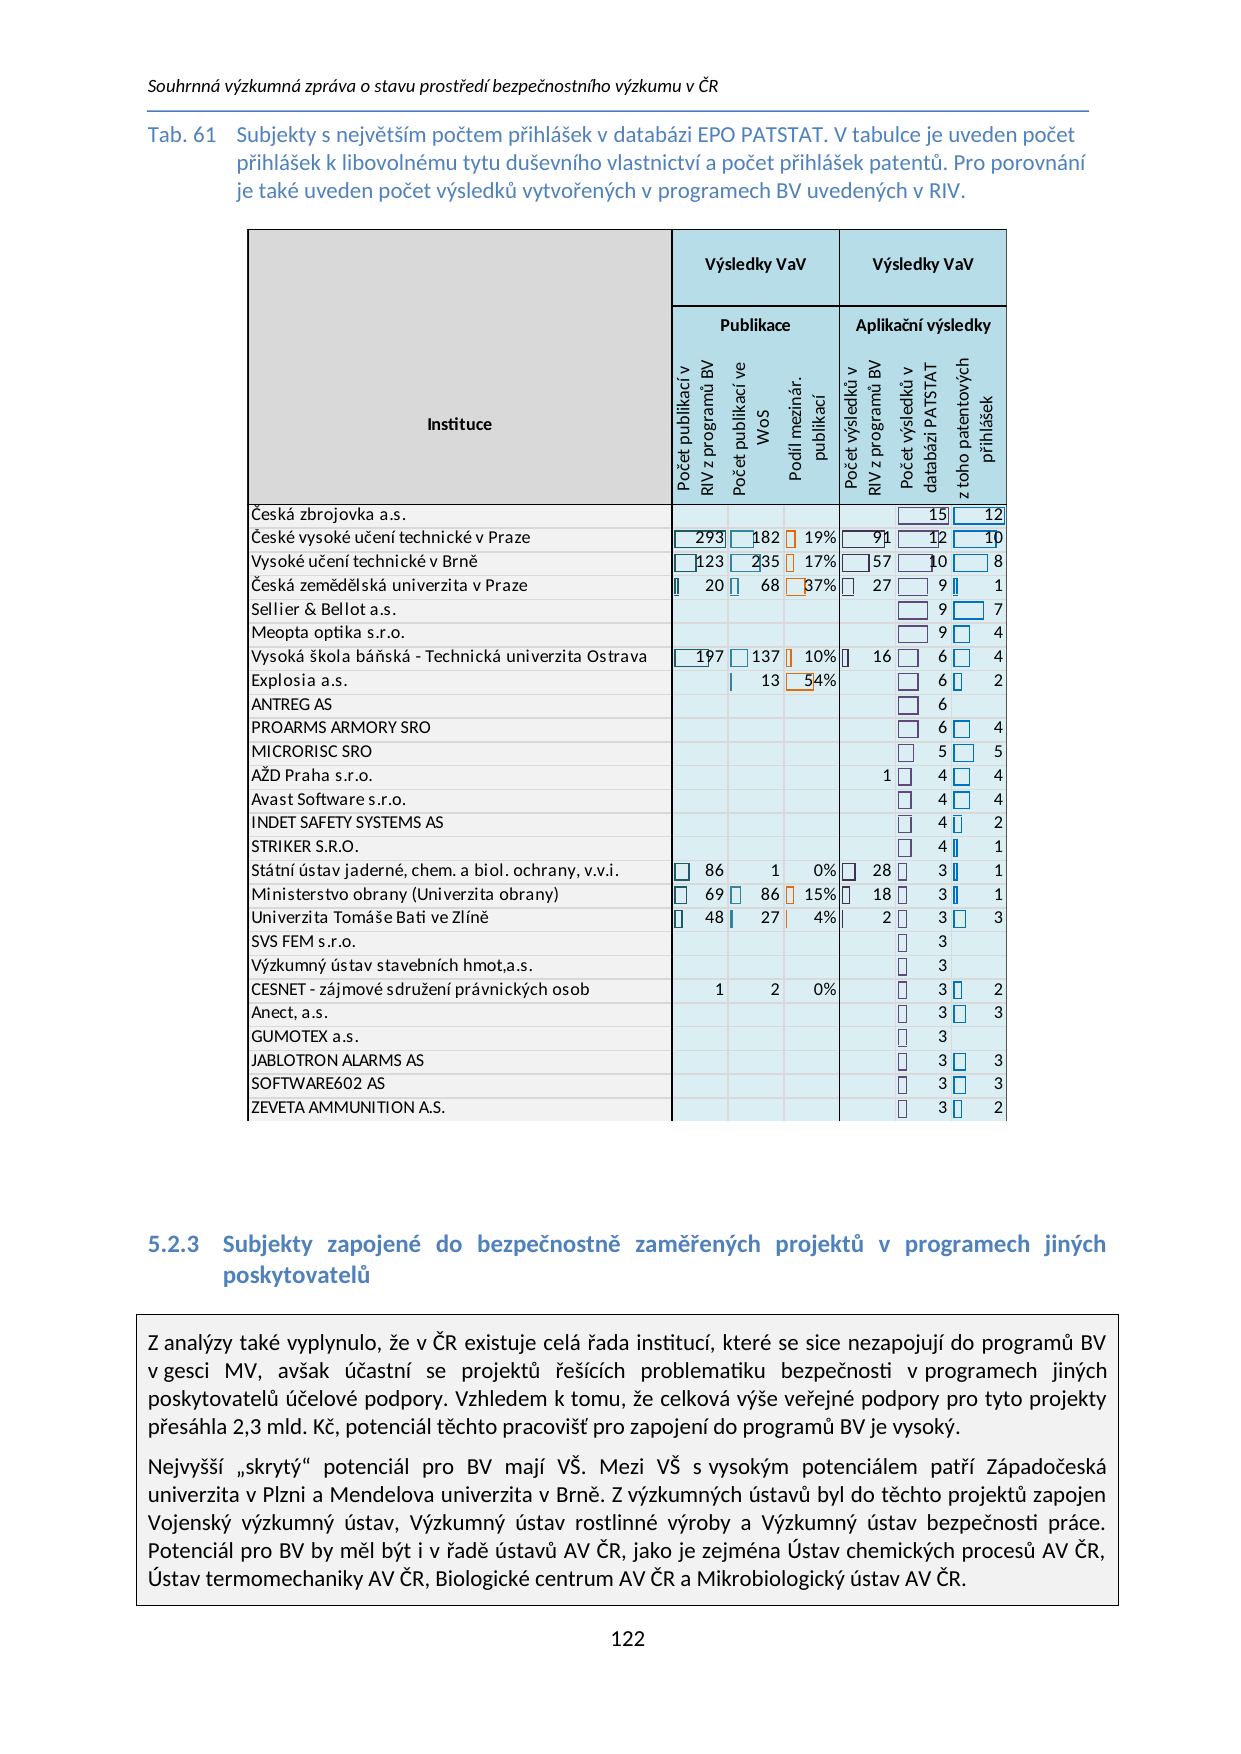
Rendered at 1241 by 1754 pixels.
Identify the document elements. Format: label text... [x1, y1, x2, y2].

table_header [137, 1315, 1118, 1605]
text Tab. 61 Subjekty s největším počtem přihlášek v databázi EPO PATSTAT. V tabulce je uveden počet přihlášek k libovolnému tytu duševního vlastnictví a počet přihlášek patentů. Pro porovnání je také uveden počet výsledků vytvořených v programech BV uvedených v RIV. [148, 120, 1107, 204]
subtitle Subjekty zapojené do bezpečnostně zaměřených projektů v programech jiných poskytovatelů [148, 1228, 1107, 1289]
